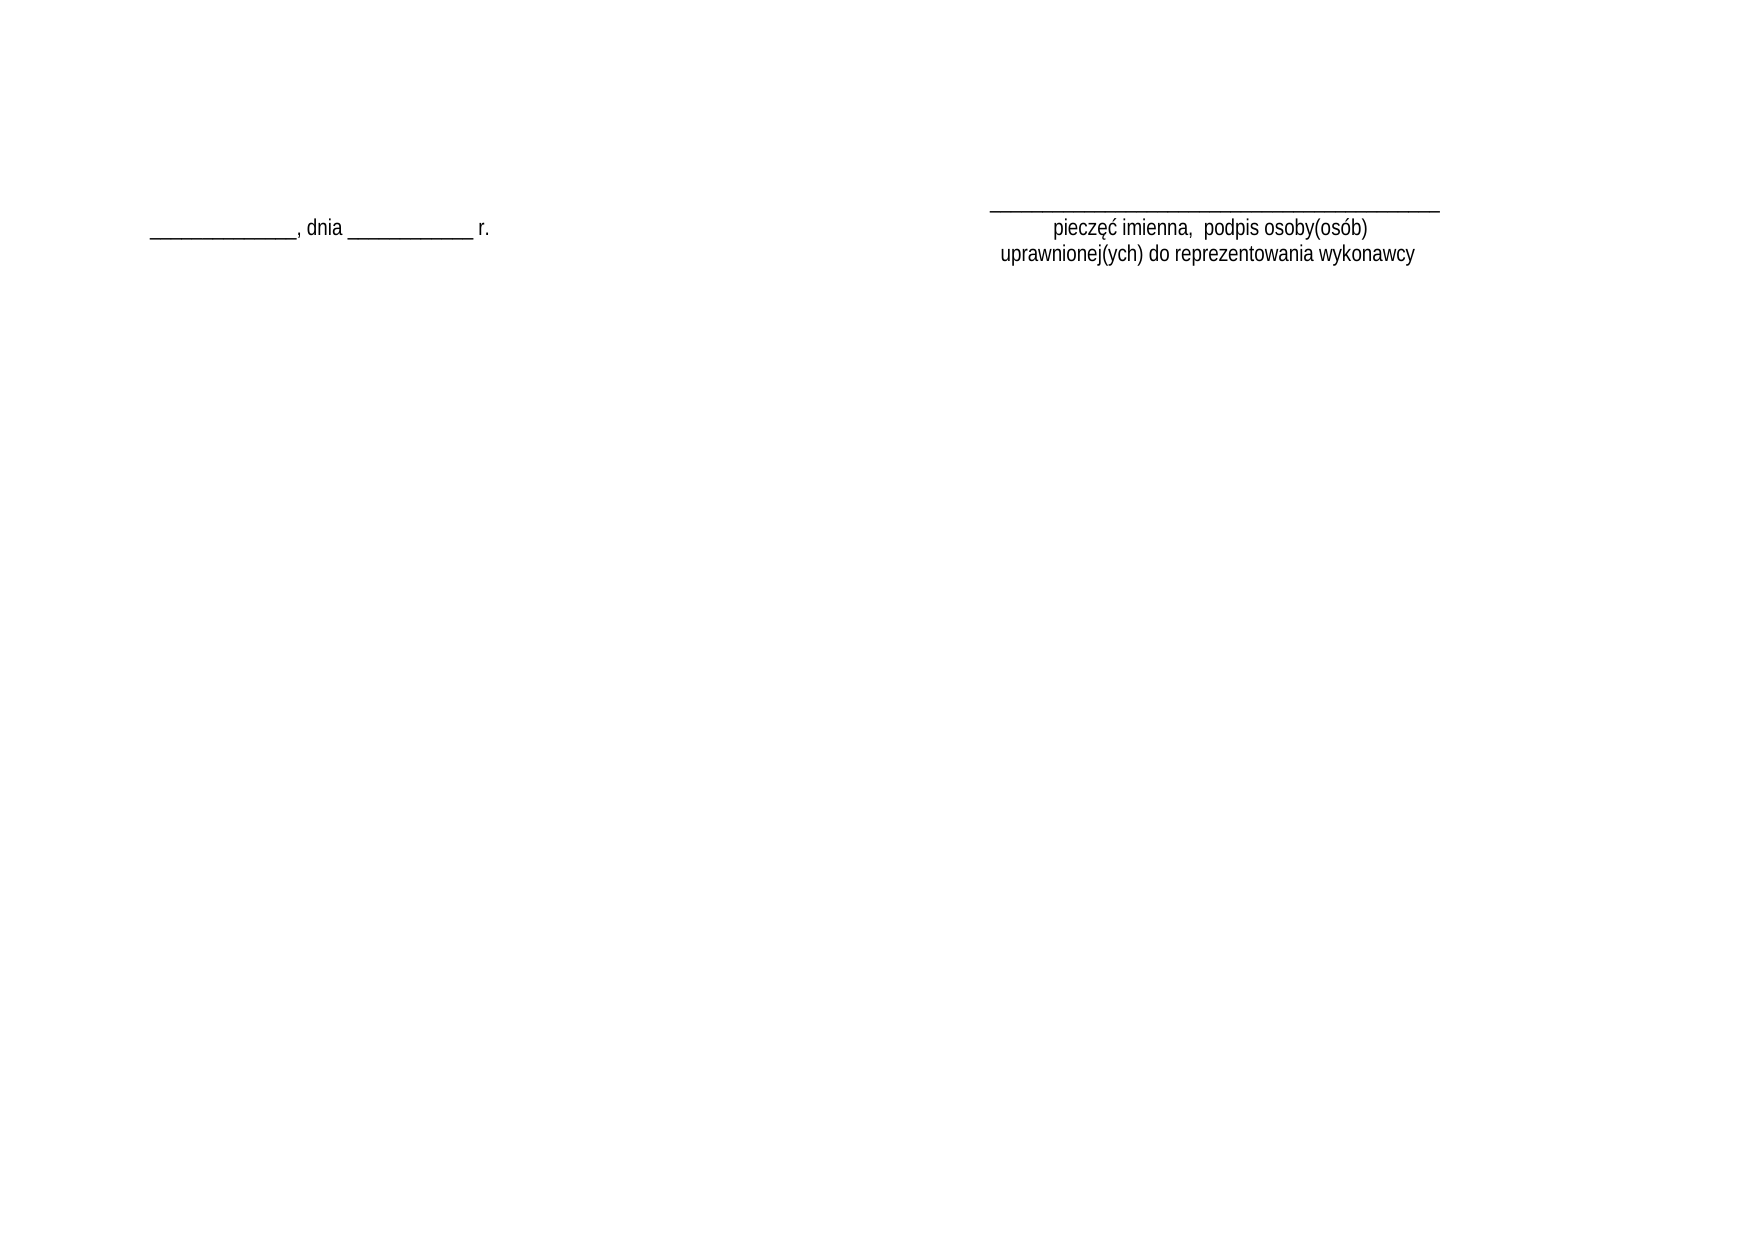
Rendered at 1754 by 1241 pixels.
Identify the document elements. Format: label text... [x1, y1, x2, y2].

text ___________________________________________ ______________, dnia ____________ r. pieczęć imienna, podpis osoby(osób) [150, 187, 1604, 240]
text uprawnionej(ych) do reprezentowania wykonawcy [150, 240, 1604, 267]
